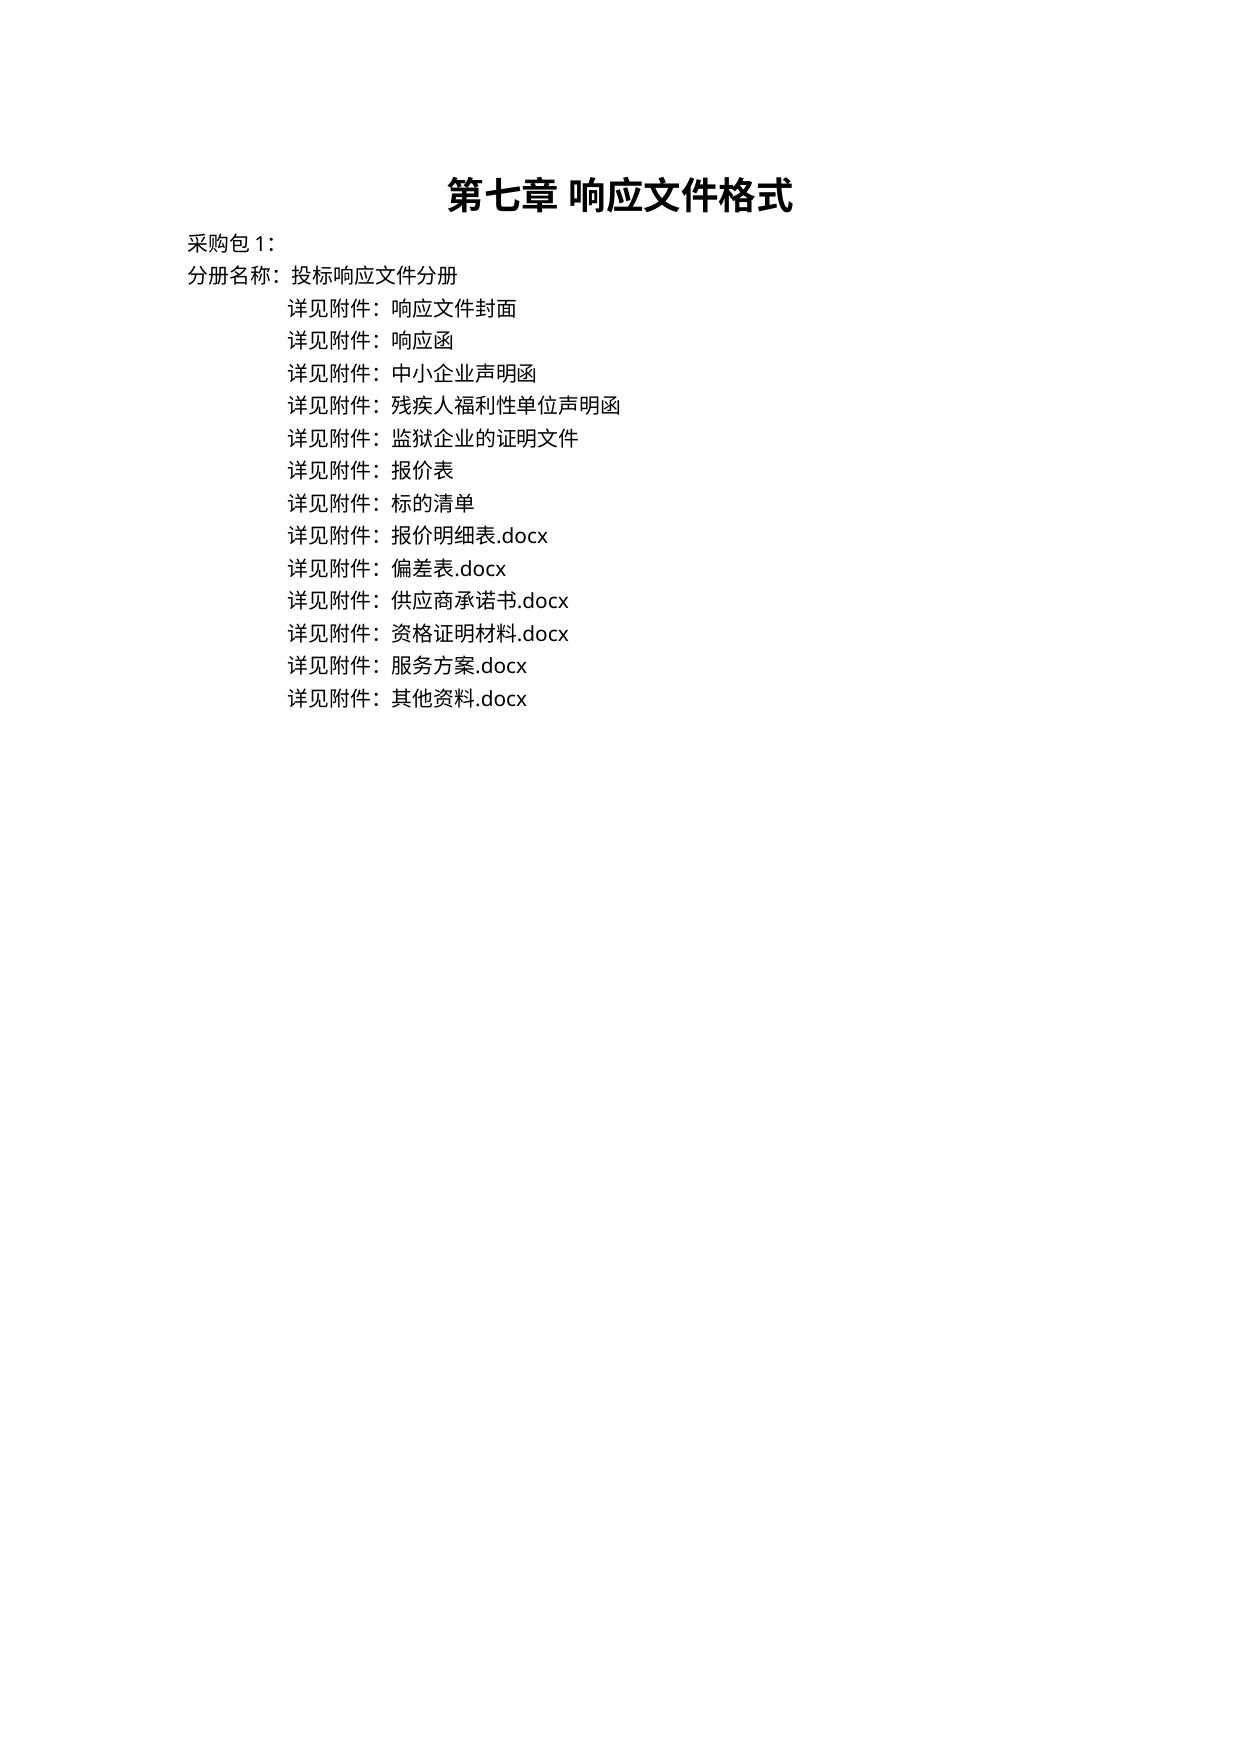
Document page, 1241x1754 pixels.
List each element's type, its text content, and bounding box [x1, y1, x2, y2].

text 详见附件：报价明细表.docx [187, 519, 1053, 552]
text 详见附件：偏差表.docx [187, 552, 1053, 584]
text 详见附件：响应函 [187, 324, 1053, 357]
text 分册名称：投标响应文件分册 [187, 259, 1053, 292]
text 详见附件：中小企业声明函 [187, 357, 1053, 389]
text 详见附件：监狱企业的证明文件 [187, 422, 1053, 454]
text 详见附件：标的清单 [187, 487, 1053, 519]
text 详见附件：资格证明材料.docx [187, 617, 1053, 649]
text 详见附件：残疾人福利性单位声明函 [187, 389, 1053, 422]
text 第七章 响应文件格式 [187, 162, 1053, 227]
text 详见附件：响应文件封面 [187, 292, 1053, 324]
text 详见附件：报价表 [187, 454, 1053, 487]
text 详见附件：其他资料.docx [187, 682, 1053, 714]
text 详见附件：服务方案.docx [187, 649, 1053, 682]
text 详见附件：供应商承诺书.docx [187, 584, 1053, 617]
text 采购包1： [187, 227, 1053, 259]
